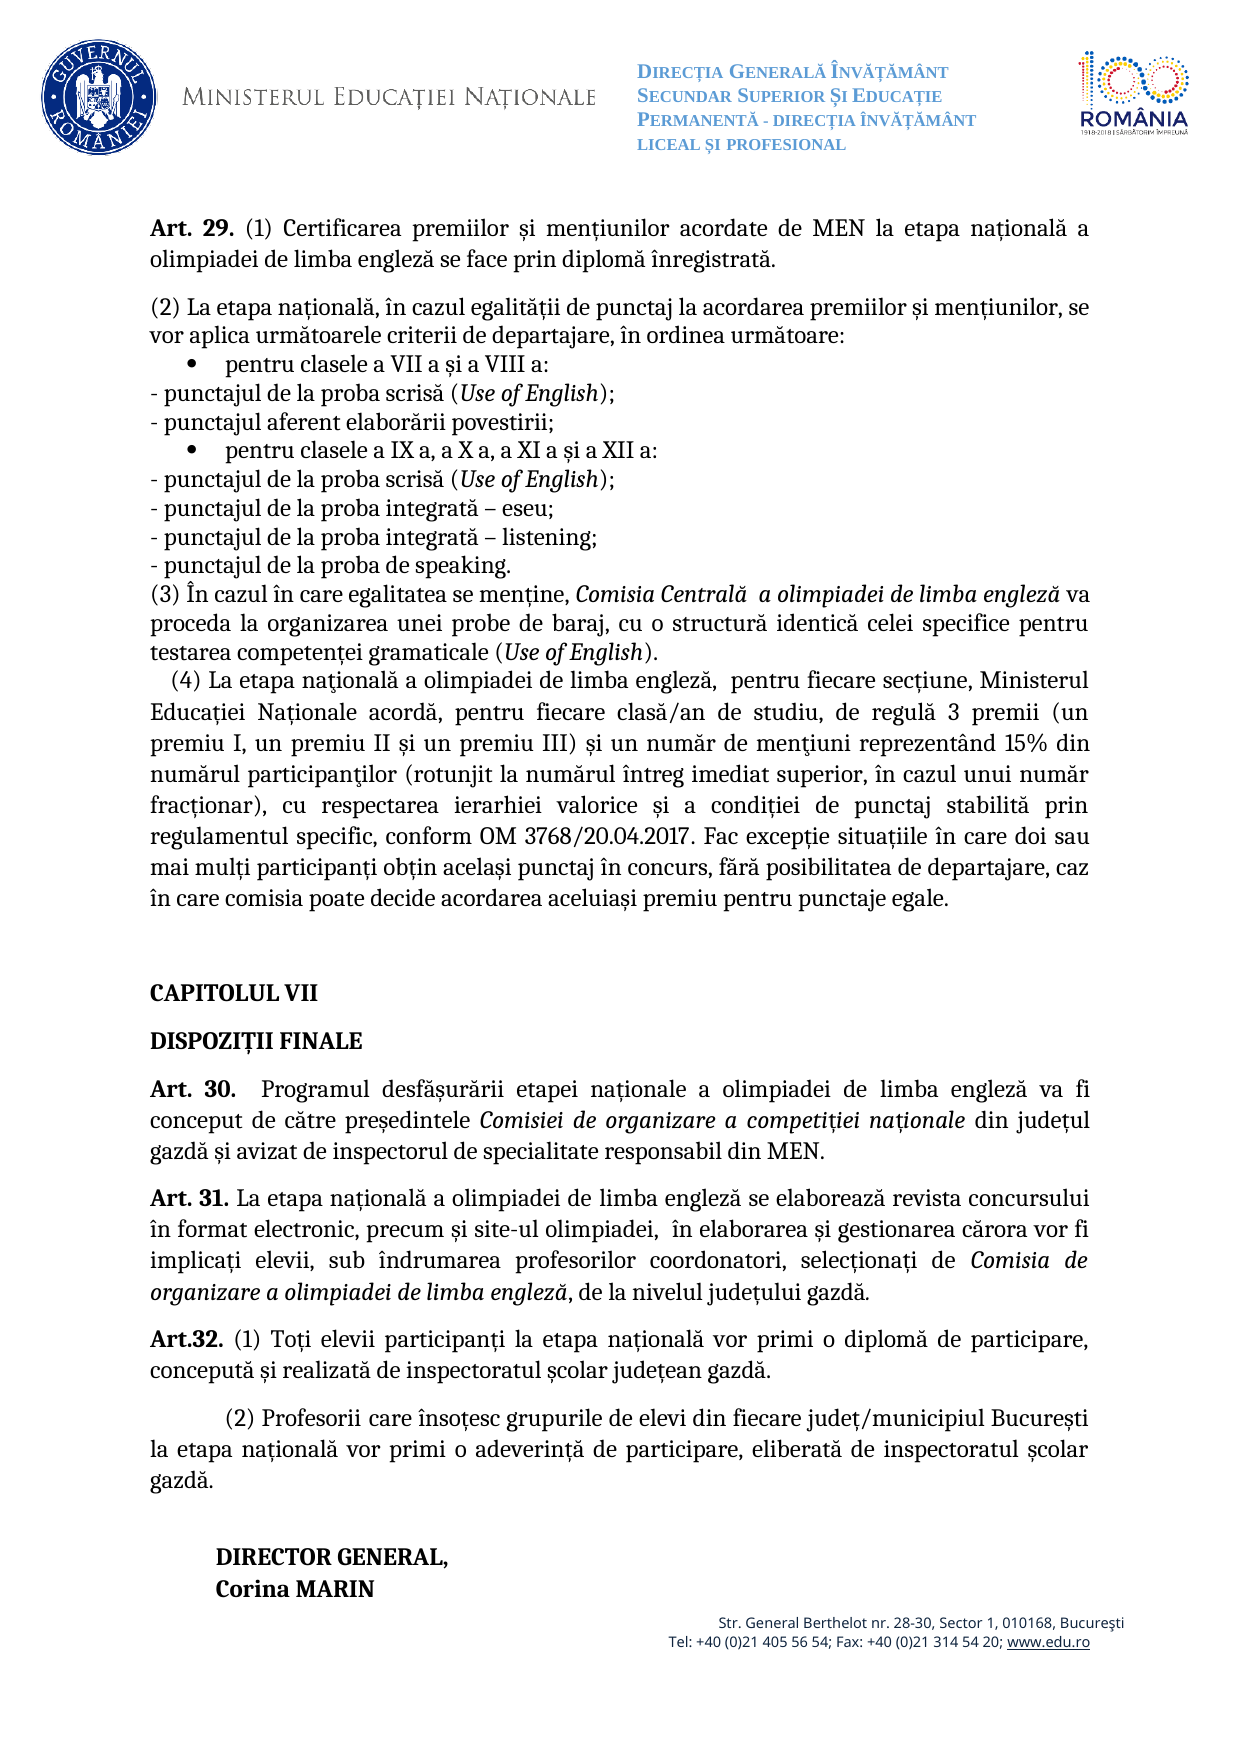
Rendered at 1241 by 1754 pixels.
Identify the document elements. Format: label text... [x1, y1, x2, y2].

text - punctajul de la proba de speaking. [150, 551, 1090, 580]
text - punctajul aferent elaborării povestirii; [150, 408, 1090, 436]
text Art. 29. (1) Certificarea premiilor și mențiunilor acordate de MEN la etapa națională a olimpiadei de limba engleză se face prin diplomă înregistrată. [150, 214, 1090, 274]
text Art. 30. Programul desfășurării etapei naționale a olimpiadei de limba engleză va fi conceput de către președintele Comisiei de organizare a competiției naționale din județul gazdă şi avizat de inspectorul de specialitate responsabil din MEN. [150, 1074, 1090, 1165]
text Capitolul VII [150, 979, 1090, 1008]
text - punctajul de la proba scrisă (Use of English); [150, 465, 1090, 494]
picture [39, 37, 595, 156]
text (3) În cazul în care egalitatea se menține, Comisia Centrală a olimpiadei de limba engleză va proceda la organizarea unei probe de baraj, cu o structură identică celei specifice pentru testarea competenței gramaticale (Use of English). [150, 580, 1090, 666]
text (2) Profesorii care însoțesc grupurile de elevi din fiecare județ/municipiul București la etapa națională vor primi o adeverință de participare, eliberată de inspectoratul școlar gazdă. [150, 1404, 1090, 1495]
text Art. 31. La etapa națională a olimpiadei de limba engleză se elaborează revista concursului în format electronic, precum și site-ul olimpiadei, în elaborarea și gestionarea cărora vor fi implicați elevii, sub îndrumarea profesorilor coordonatori, selecționați de Comisia de organizare a olimpiadei de limba engleză, de la nivelul județului gazdă. [150, 1184, 1090, 1306]
text Art.32. (1) Toți elevii participanți la etapa națională vor primi o diplomă de participare, concepută şi realizată de inspectoratul școlar județean gazdă. [150, 1325, 1090, 1385]
picture [1070, 46, 1196, 139]
text (4) La etapa naţională a olimpiadei de limba engleză, pentru fiecare secțiune, Ministerul Educației Naționale acordă, pentru fiecare clasă/an de studiu, de regulă 3 premii (un premiu I, un premiu II și un premiu III) şi un număr de menţiuni reprezentând 15% din numărul participanţilor (rotunjit la numărul întreg imediat superior, în cazul unui număr fracționar), cu respectarea ierarhiei valorice și a condiției de punctaj stabilită prin regulamentul specific, conform OM 3768/20.04.2017. Fac excepție situațiile în care doi sau mai mulți participanți obțin același punctaj în concurs, fără posibilitatea de departajare, caz în care comisia poate decide acordarea aceluiași premiu pentru punctaje egale. [150, 666, 1090, 912]
list pentru clasele a VII a și a VIII a: [187, 350, 1090, 379]
text - punctajul de la proba integrată – listening; [150, 523, 1090, 551]
text DIRECTOR GENERAL, [103, 1542, 1090, 1571]
text - punctajul de la proba integrată – eseu; [150, 494, 1090, 523]
text Corina MARIN [103, 1575, 1090, 1604]
text - punctajul de la proba scrisă (Use of English); [150, 379, 1090, 408]
list pentru clasele a IX a, a X a, a XI a și a XII a: [187, 436, 1090, 465]
text DispoziȚii finale [150, 1027, 1090, 1056]
text (2) La etapa națională, în cazul egalității de punctaj la acordarea premiilor și mențiunilor, se vor aplica următoarele criterii de departajare, în ordinea următoare: [150, 293, 1090, 350]
